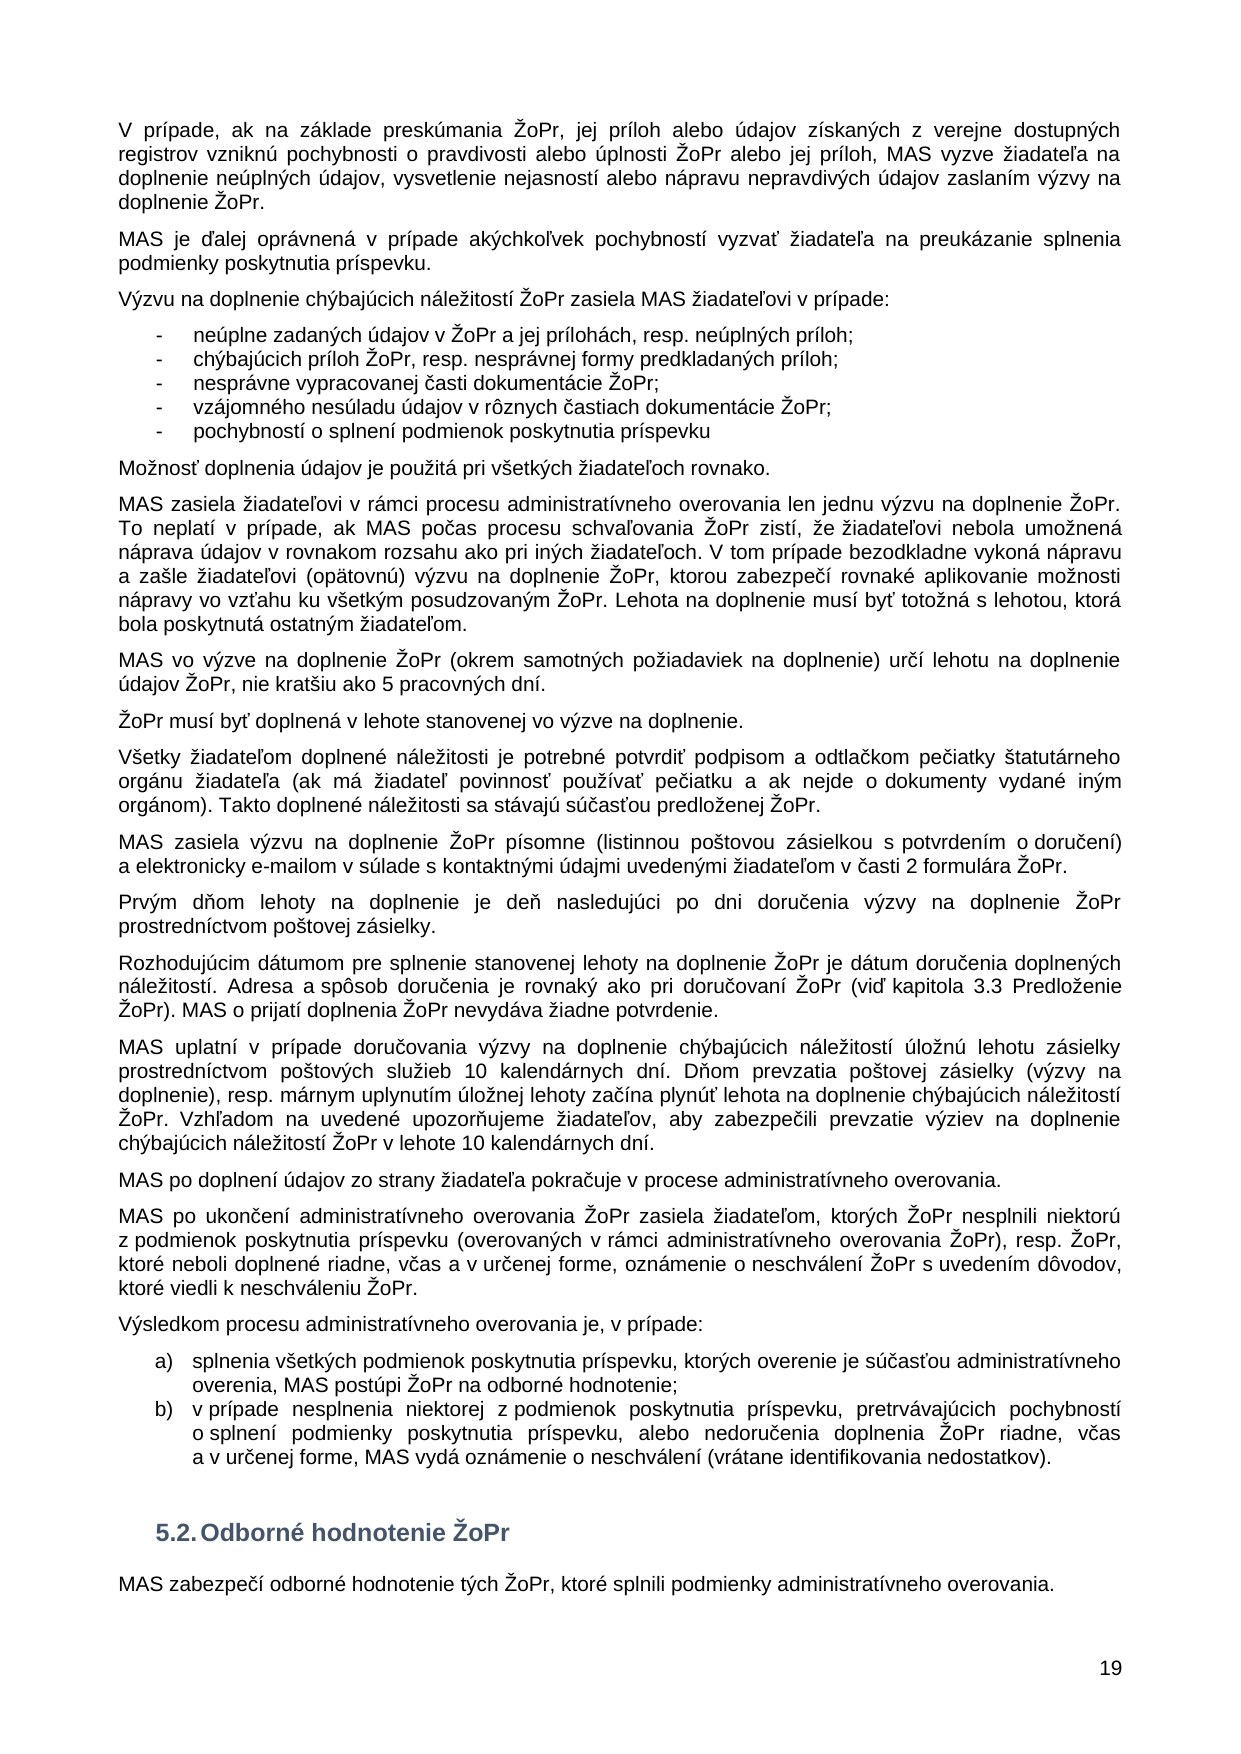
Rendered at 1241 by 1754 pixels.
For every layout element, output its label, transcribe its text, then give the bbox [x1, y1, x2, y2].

text MAS zabezpečí odborné hodnotenie tých ŽoPr, ktoré splnili podmienky administratívneho overovania. [118, 1572, 1122, 1596]
text MAS zasiela výzvu na doplnenie ŽoPr písomne (listinnou poštovou zásielkou s potvrdením o doručení) a elektronicky e-mailom v súlade s kontaktnými údajmi uvedenými žiadateľom v časti 2 formulára ŽoPr. [118, 829, 1122, 877]
list v prípade nesplnenia niektorej z podmienok poskytnutia príspevku, pretrvávajúcich pochybností o splnení podmienky poskytnutia príspevku, alebo nedoručenia doplnenia ŽoPr riadne, včas a v určenej forme, MAS vydá oznámenie o neschválení (vrátane identifikovania nedostatkov). [154, 1397, 1122, 1468]
list pochybností o splnení podmienok poskytnutia príspevku [156, 419, 1122, 443]
list splnenia všetkých podmienok poskytnutia príspevku, ktorých overenie je súčasťou administratívneho overenia, MAS postúpi ŽoPr na odborné hodnotenie; [154, 1349, 1122, 1397]
text Všetky žiadateľom doplnené náležitosti je potrebné potvrdiť podpisom a odtlačkom pečiatky štatutárneho orgánu žiadateľa (ak má žiadateľ povinnosť používať pečiatku a ak nejde o dokumenty vydané iným orgánom). Takto doplnené náležitosti sa stávajú súčasťou predloženej ŽoPr. [118, 745, 1122, 817]
text V prípade, ak na základe preskúmania ŽoPr, jej príloh alebo údajov získaných z verejne dostupných registrov vzniknú pochybnosti o pravdivosti alebo úplnosti ŽoPr alebo jej príloh, MAS vyzve žiadateľa na doplnenie neúplných údajov, vysvetlenie nejasností alebo nápravu nepravdivých údajov zaslaním výzvy na doplnenie ŽoPr. [118, 118, 1122, 214]
text MAS uplatní v prípade doručovania výzvy na doplnenie chýbajúcich náležitostí úložnú lehotu zásielky prostredníctvom poštových služieb 10 kalendárnych dní. Dňom prevzatia poštovej zásielky (výzvy na doplnenie), resp. márnym uplynutím úložnej lehoty začína plynúť lehota na doplnenie chýbajúcich náležitostí ŽoPr. Vzhľadom na uvedené upozorňujeme žiadateľov, aby zabezpečili prevzatie výziev na doplnenie chýbajúcich náležitostí ŽoPr v lehote 10 kalendárnych dní. [118, 1035, 1122, 1155]
text MAS vo výzve na doplnenie ŽoPr (okrem samotných požiadaviek na doplnenie) určí lehotu na doplnenie údajov ŽoPr, nie kratšiu ako 5 pracovných dní. [118, 648, 1122, 696]
text Prvým dňom lehoty na doplnenie je deň nasledujúci po dni doručenia výzvy na doplnenie ŽoPr prostredníctvom poštovej zásielky. [118, 890, 1122, 938]
list Odborné hodnotenie ŽoPr [155, 1518, 1122, 1547]
text Možnosť doplnenia údajov je použitá pri všetkých žiadateľoch rovnako. [118, 456, 1122, 479]
list neúplne zadaných údajov v ŽoPr a jej prílohách, resp. neúplných príloh; [156, 323, 1122, 347]
text MAS po doplnení údajov zo strany žiadateľa pokračuje v procese administratívneho overovania. [118, 1167, 1122, 1191]
list nesprávne vypracovanej časti dokumentácie ŽoPr; [156, 371, 1122, 395]
text ŽoPr musí byť doplnená v lehote stanovenej vo výzve na doplnenie. [118, 709, 1122, 733]
text Výzvu na doplnenie chýbajúcich náležitostí ŽoPr zasiela MAS žiadateľovi v prípade: [118, 287, 1122, 311]
text MAS zasiela žiadateľovi v rámci procesu administratívneho overovania len jednu výzvu na doplnenie ŽoPr. To neplatí v prípade, ak MAS počas procesu schvaľovania ŽoPr zistí, že žiadateľovi nebola umožnená náprava údajov v rovnakom rozsahu ako pri iných žiadateľoch. V tom prípade bezodkladne vykoná nápravu a zašle žiadateľovi (opätovnú) výzvu na doplnenie ŽoPr, ktorou zabezpečí rovnaké aplikovanie možnosti nápravy vo vzťahu ku všetkým posudzovaným ŽoPr. Lehota na doplnenie musí byť totožná s lehotou, ktorá bola poskytnutá ostatným žiadateľom. [118, 492, 1122, 636]
text MAS po ukončení administratívneho overovania ŽoPr zasiela žiadateľom, ktorých ŽoPr nesplnili niektorú z podmienok poskytnutia príspevku (overovaných v rámci administratívneho overovania ŽoPr), resp. ŽoPr, ktoré neboli doplnené riadne, včas a v určenej forme, oznámenie o neschválení ŽoPr s uvedením dôvodov, ktoré viedli k neschváleniu ŽoPr. [118, 1204, 1122, 1300]
text MAS je ďalej oprávnená v prípade akýchkoľvek pochybností vyzvať žiadateľa na preukázanie splnenia podmienky poskytnutia príspevku. [118, 226, 1122, 274]
list vzájomného nesúladu údajov v rôznych častiach dokumentácie ŽoPr; [156, 395, 1122, 419]
text Rozhodujúcim dátumom pre splnenie stanovenej lehoty na doplnenie ŽoPr je dátum doručenia doplnených náležitostí. Adresa a spôsob doručenia je rovnaký ako pri doručovaní ŽoPr (viď kapitola 3.3 Predloženie ŽoPr). MAS o prijatí doplnenia ŽoPr nevydáva žiadne potvrdenie. [118, 950, 1122, 1022]
text Výsledkom procesu administratívneho overovania je, v prípade: [118, 1312, 1122, 1336]
list chýbajúcich príloh ŽoPr, resp. nesprávnej formy predkladaných príloh; [156, 347, 1122, 371]
